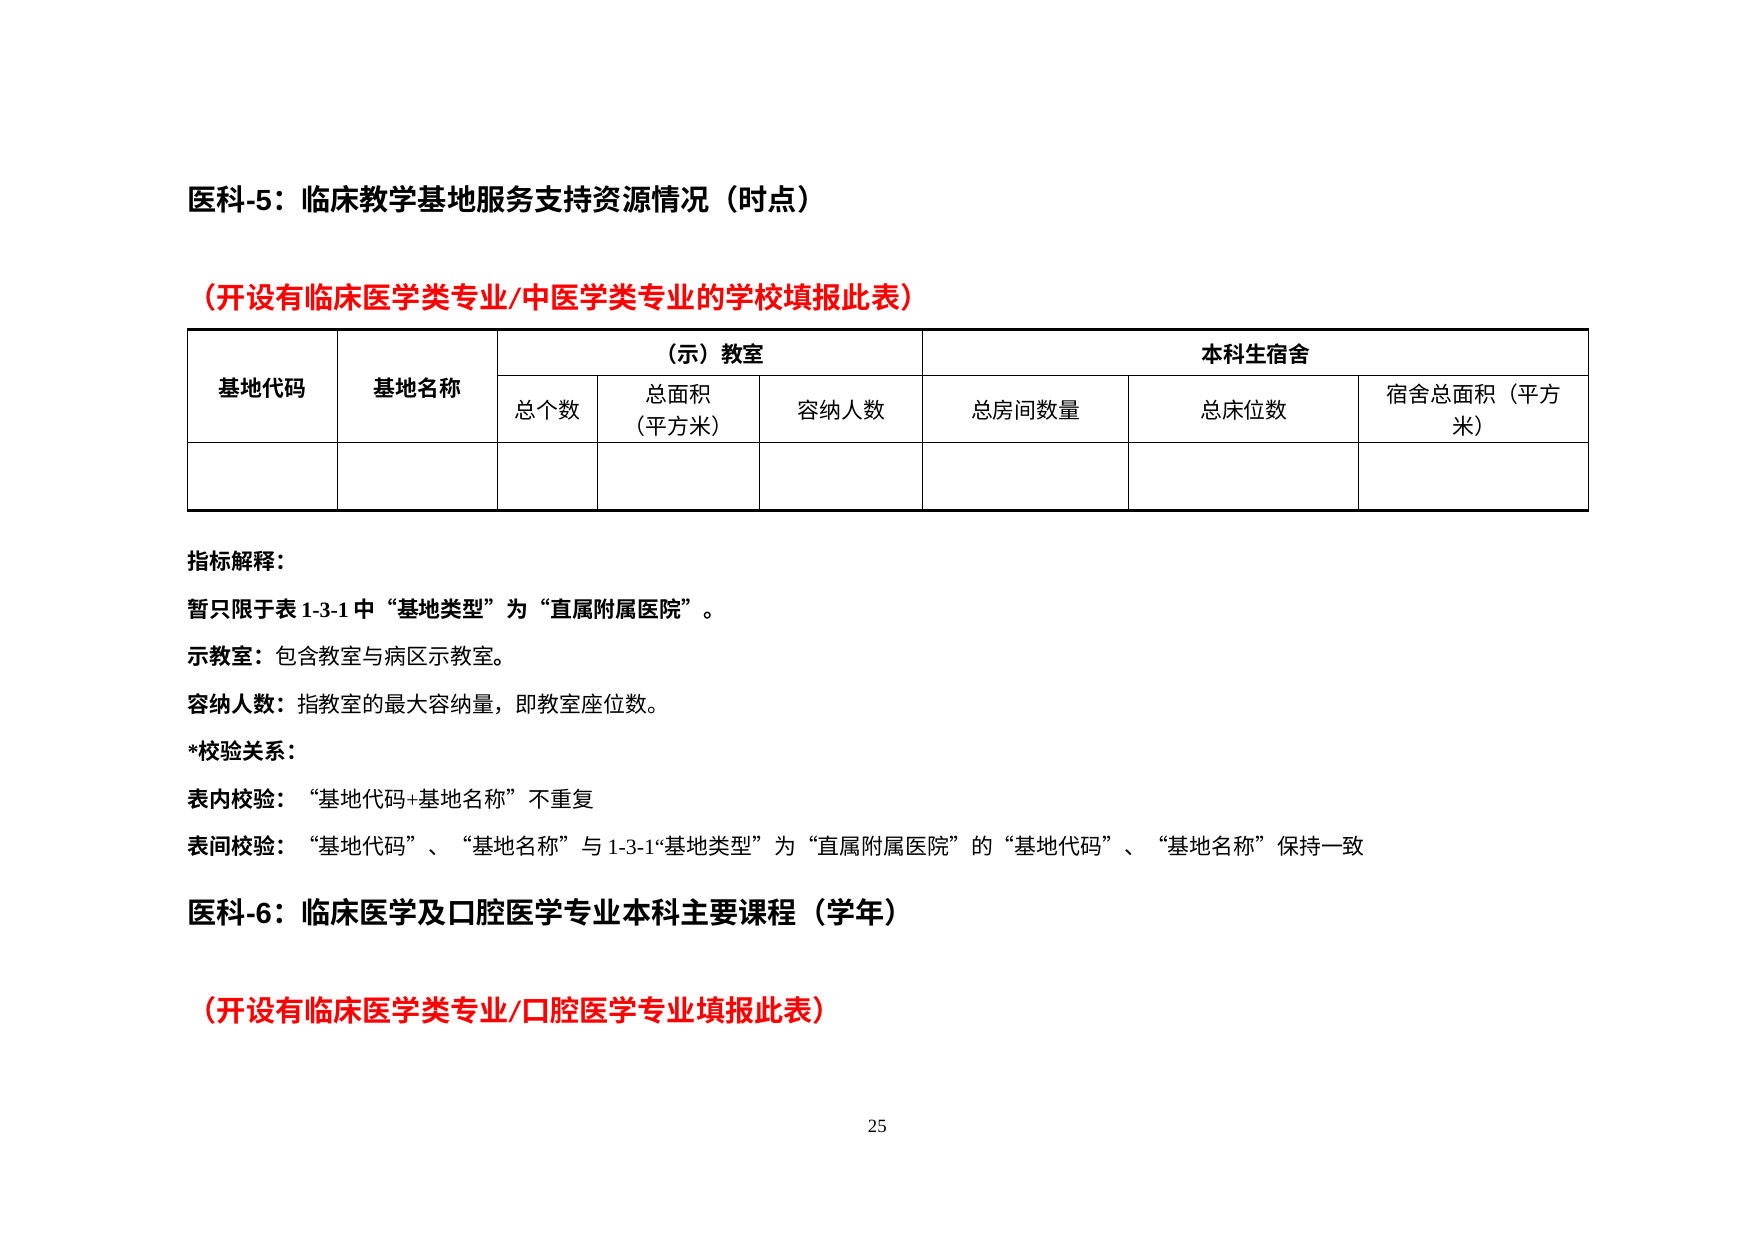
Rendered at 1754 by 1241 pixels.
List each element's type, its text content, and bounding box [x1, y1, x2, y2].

table_cell 总床位数 [1129, 376, 1358, 442]
table_cell [1129, 443, 1358, 508]
table_cell 总房间数量 [923, 376, 1128, 442]
table_cell [498, 443, 597, 508]
text （开设有临床医学类专业/口腔医学专业填报此表） [187, 977, 1566, 1042]
table_header 基地代码 [188, 331, 337, 442]
subtitle 医科-5：临床教学基地服务支持资源情况（时点） [187, 165, 1566, 230]
text 示教室：包含教室与病区示教室。 [187, 639, 1566, 671]
text *校验关系： [187, 734, 1566, 766]
table_cell 总面积 （平方米） [598, 376, 759, 442]
table_cell [188, 443, 337, 508]
table_cell [338, 443, 497, 508]
text （开设有临床医学类专业/中医学类专业的学校填报此表） [187, 263, 1566, 328]
text 指标解释： [187, 544, 1566, 576]
subtitle 医科-6：临床医学及口腔医学专业本科主要课程（学年） [187, 879, 1566, 944]
table_cell 宿舍总面积（平方米） [1359, 376, 1588, 442]
text 容纳人数：指教室的最大容纳量，即教室座位数。 [187, 687, 1566, 718]
table_header （示）教室 [498, 331, 922, 375]
table_cell 容纳人数 [760, 376, 922, 442]
table_cell 总个数 [498, 376, 597, 442]
table_header 基地名称 [338, 331, 497, 442]
table_cell [598, 443, 759, 508]
table_cell [923, 443, 1128, 508]
table_cell [760, 443, 922, 508]
table_header 本科生宿舍 [923, 331, 1588, 375]
text 暂只限于表1-3-1中“基地类型”为“直属附属医院”。 [187, 592, 1566, 623]
text 表间校验：“基地代码”、“基地名称”与1-3-1“基地类型”为“直属附属医院”的“基地代码”、“基地名称”保持一致 [187, 829, 1566, 861]
table_cell [1359, 443, 1588, 508]
text 表内校验：“基地代码+基地名称”不重复 [187, 782, 1566, 813]
